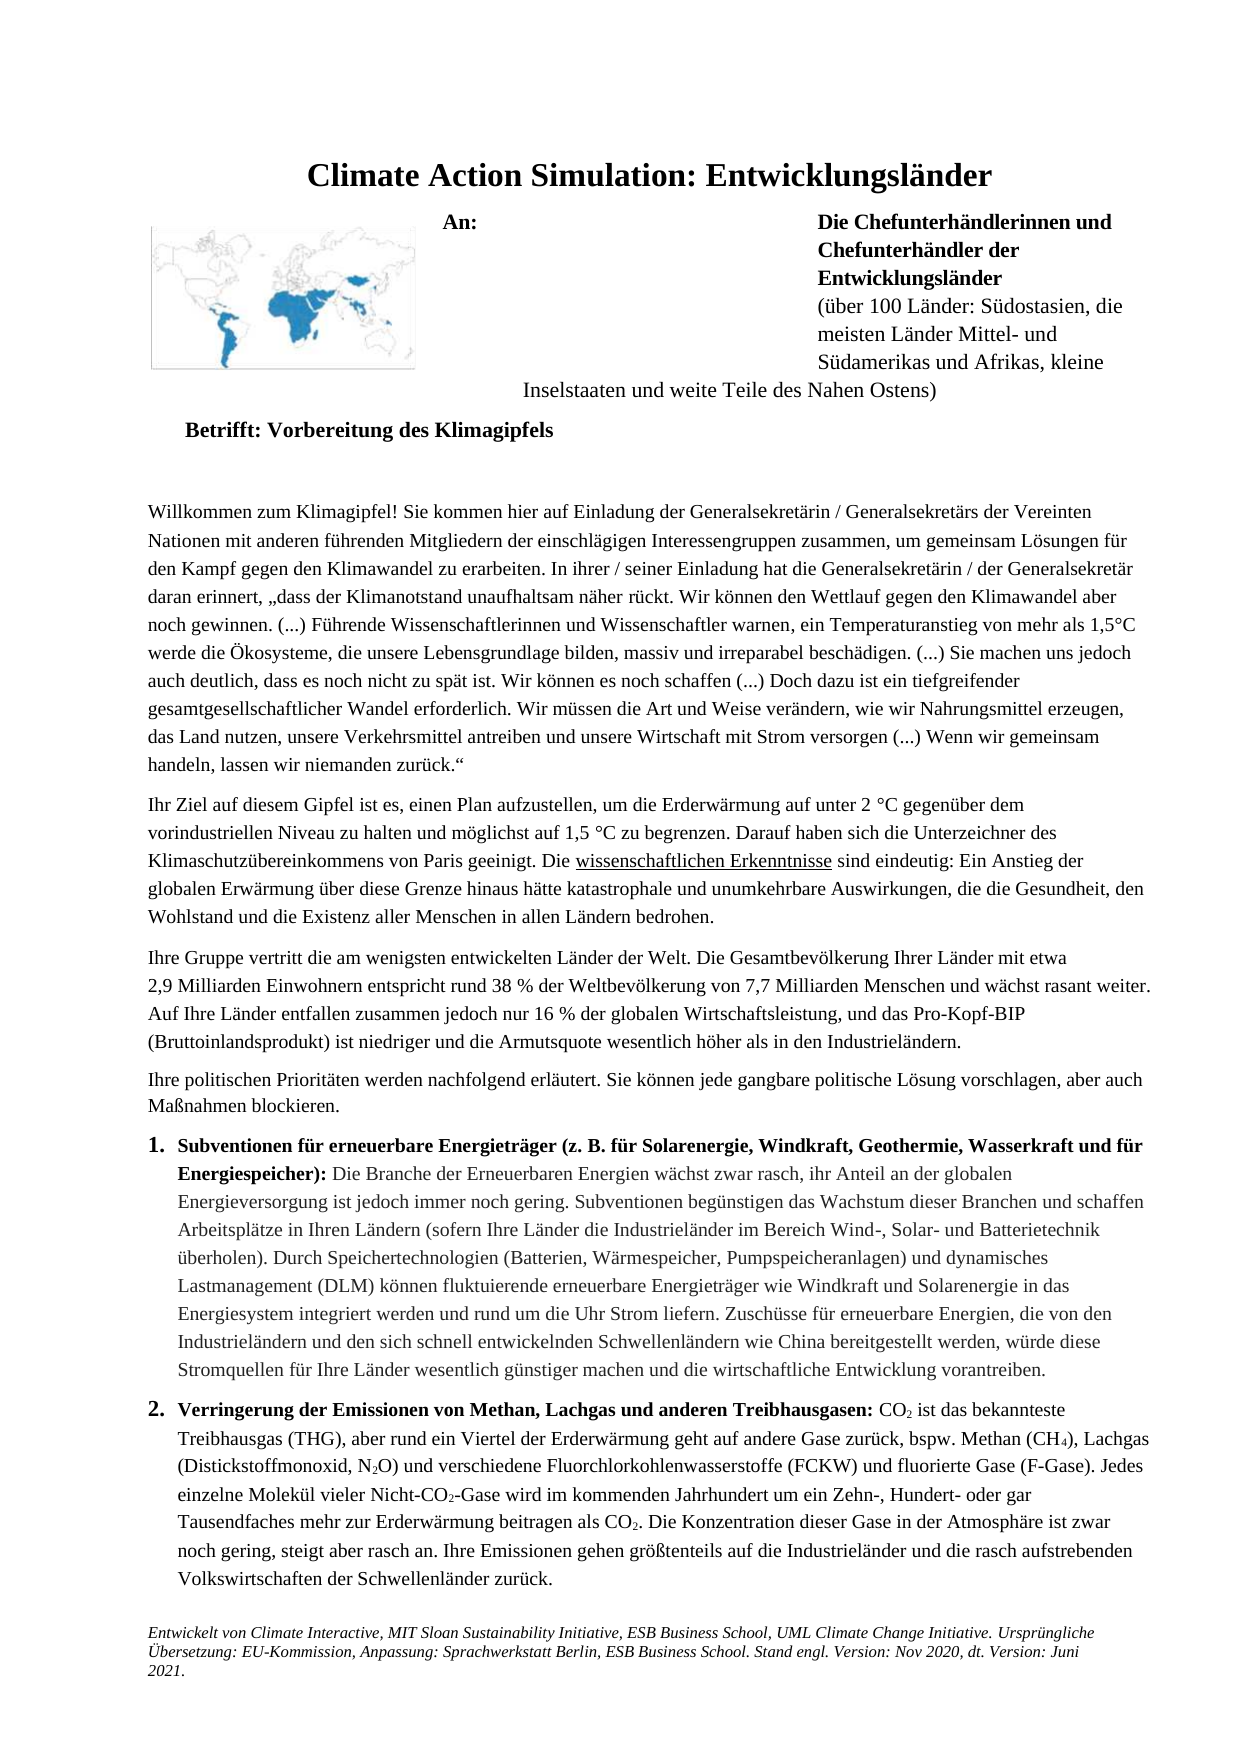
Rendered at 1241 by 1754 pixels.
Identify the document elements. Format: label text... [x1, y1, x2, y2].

text Ihre Gruppe vertritt die am wenigsten entwickelten Länder der Welt. Die Gesamtbevölkerung Ihrer Länder mit etwa 2,9 Milliarden Einwohnern entspricht rund 38 % der Weltbevölkerung von 7,7 Milliarden Menschen und wächst rasant weiter. Auf Ihre Länder entfallen zusammen jedoch nur 16 % der globalen Wirtschaftsleistung, und das Pro-Kopf-BIP (Bruttoinlandsprodukt) ist niedriger und die Armutsquote wesentlich höher als in den Industrieländern. [148, 942, 1152, 1054]
subtitle Climate Action Simulation: Entwicklungsländer [148, 152, 1152, 194]
list Subventionen für erneuerbare Energieträger (z. B. für Solarenergie, Windkraft, Geothermie, Wasserkraft und für Energiespeicher): Die Branche der Erneuerbaren Energien wächst zwar rasch, ihr Anteil an der globalen Energieversorgung ist jedoch immer noch gering. Subventionen begünstigen das Wachstum dieser Branchen und schaffen Arbeitsplätze in Ihren Ländern (sofern Ihre Länder die Industrieländer im Bereich Wind-, Solar- und Batterietechnik überholen). Durch Speichertechnologien (Batterien, Wärmespeicher, Pumpspeicheranlagen) und dynamisches Lastmanagement (DLM) können fluktuierende erneuerbare Energieträger wie Windkraft und Solarenergie in das Energiesystem integriert werden und rund um die Uhr Strom liefern. Zuschüsse für erneuerbare Energien, die von den Industrieländern und den sich schnell entwickelnden Schwellenländern wie China bereitgestellt werden, würde diese Stromquellen für Ihre Länder wesentlich günstiger machen und die wirtschaftliche Entwicklung vorantreiben. [148, 1130, 1152, 1382]
text Ihre politischen Prioritäten werden nachfolgend erläutert. Sie können jede gangbare politische Lösung vorschlagen, aber auch Maßnahmen blockieren. [148, 1066, 1152, 1117]
text Ihr Ziel auf diesem Gipfel ist es, einen Plan aufzustellen, um die Erderwärmung auf unter 2 °C gegenüber dem vorindustriellen Niveau zu halten und möglichst auf 1,5 °C zu begrenzen. Darauf haben sich die Unterzeichner des Klimaschutzübereinkommens von Paris geeinigt. Die wissenschaftlichen Erkenntnisse sind eindeutig: Ein Anstieg der globalen Erwärmung über diese Grenze hinaus hätte katastrophale und unumkehrbare Auswirkungen, die die Gesundheit, den Wohlstand und die Existenz aller Menschen in allen Ländern bedrohen. [148, 789, 1152, 929]
picture [151, 226, 416, 371]
list Verringerung der Emissionen von Methan, Lachgas und anderen Treibhausgasen: CO2 ist das bekannteste Treibhausgas (THG), aber rund ein Viertel der Erderwärmung geht auf andere Gase zurück, bspw. Methan (CH4), Lachgas (Distickstoffmonoxid, N2O) und verschiedene Fluorchlorkohlenwasserstoffe (FCKW) und fluorierte Gase (F-Gase). Jedes einzelne Molekül vieler Nicht-CO2-Gase wird im kommenden Jahrhundert um ein Zehn-, Hundert- oder gar Tausendfaches mehr zur Erderwärmung beitragen als CO2. Die Konzentration dieser Gase in der Atmosphäre ist zwar noch gering, steigt aber rasch an. Ihre Emissionen gehen größtenteils auf die Industrieländer und die rasch aufstrebenden Volkswirtschaften der Schwellenländer zurück. [148, 1394, 1152, 1591]
text Willkommen zum Klimagipfel! Sie kommen hier auf Einladung der Generalsekretärin / Generalsekretärs der Vereinten Nationen mit anderen führenden Mitgliedern der einschlägigen Interessengruppen zusammen, um gemeinsam Lösungen für den Kampf gegen den Klimawandel zu erarbeiten. In ihrer / seiner Einladung hat die Generalsekretärin / der Generalsekretär daran erinnert, „dass der Klimanotstand unaufhaltsam näher rückt. Wir können den Wettlauf gegen den Klimawandel aber noch gewinnen. (...) Führende Wissenschaftlerinnen und Wissenschaftler warnen, ein Temperaturanstieg von mehr als 1,5°C werde die Ökosysteme, die unsere Lebensgrundlage bilden, massiv und irreparabel beschädigen. (...) Sie machen uns jedoch auch deutlich, dass es noch nicht zu spät ist. Wir können es noch schaffen (...) Doch dazu ist ein tiefgreifender gesamtgesellschaftlicher Wandel erforderlich. Wir müssen die Art und Weise verändern, wie wir Nahrungsmittel erzeugen, das Land nutzen, unsere Verkehrsmittel antreiben und unsere Wirtschaft mit Strom versorgen (...) Wenn wir gemeinsam handeln, lassen wir niemanden zurück.“ [148, 497, 1152, 777]
text Betrifft: Vorbereitung des Klimagipfels [148, 416, 1152, 443]
text An: Die Chefunterhändlerinnen und Chefunterhändler der Entwicklungsländer (über 100 Länder: Südostasien, die meisten Länder Mittel- und Südamerikas und Afrikas, kleine Inselstaaten und weite Teile des Nahen Ostens) [148, 207, 1152, 403]
